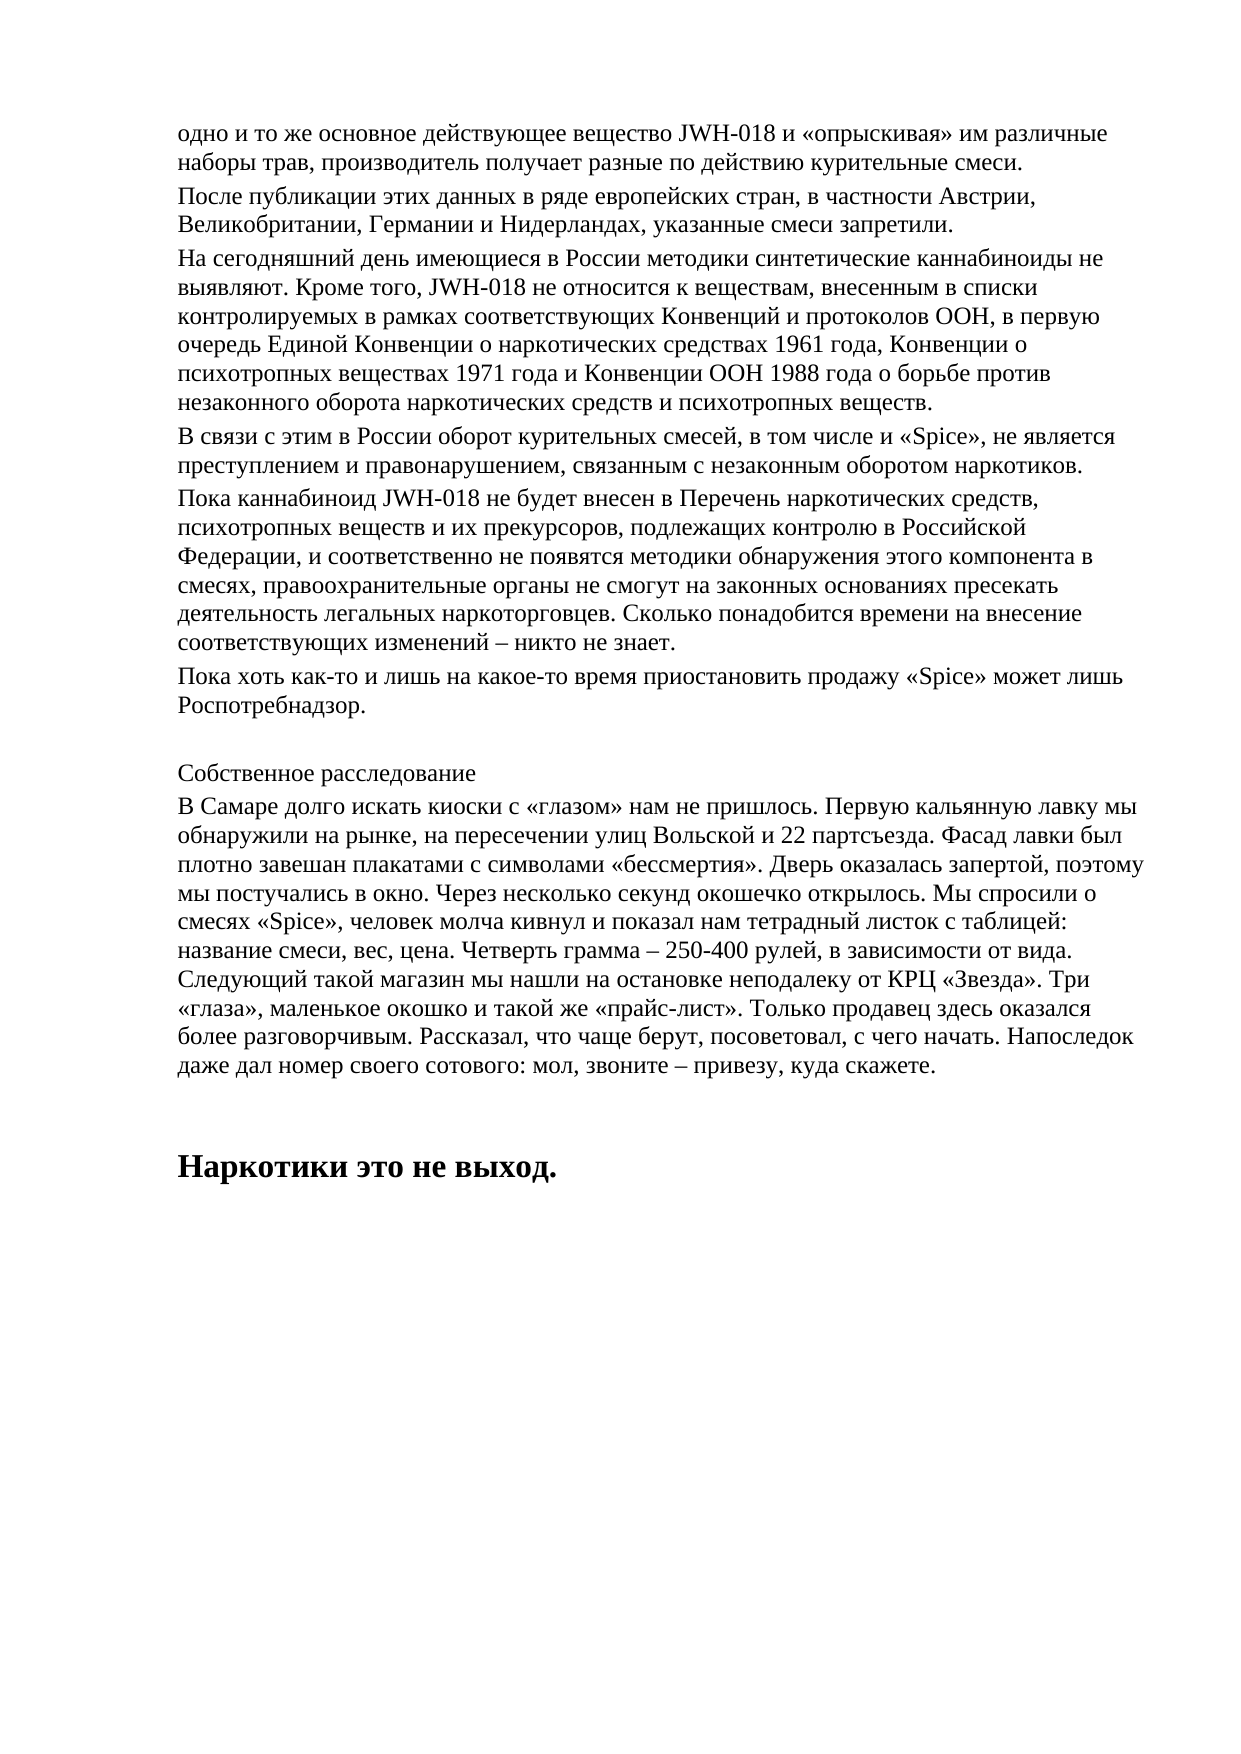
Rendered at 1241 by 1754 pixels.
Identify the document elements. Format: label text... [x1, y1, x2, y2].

text Пока каннабиноид JWH-018 не будет внесен в Перечень наркотических средств, психотропных веществ и их прекурсоров, подлежащих контролю в Российской Федерации, и соответственно не появятся методики обнаружения этого компонента в смесях, правоохранительные органы не смогут на законных основаниях пресекать деятельность легальных наркоторговцев. Сколько понадобится времени на внесение соответствующих изменений – никто не знает. [177, 483, 1152, 656]
text На сегодняшний день имеющиеся в России методики синтетические каннабиноиды не выявляют. Кроме того, JWH-018 не относится к веществам, внесенным в списки контролируемых в рамках соответствующих Конвенций и протоколов ООН, в первую очередь Единой Конвенции о наркотических средствах 1961 года, Конвенции о психотропных веществах 1971 года и Конвенции ООН 1988 года о борьбе против незаконного оборота наркотических средств и психотропных веществ. [177, 243, 1152, 416]
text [177, 118, 1152, 176]
text В Самаре долго искать киоски с «глазом» нам не пришлось. Первую кальянную лавку мы обнаружили на рынке, на пересечении улиц Вольской и 22 партсъезда. Фасад лавки был плотно завешан плакатами с символами «бессмертия». Дверь оказалась запертой, поэтому мы постучались в окно. Через несколько секунд окошечко открылось. Мы спросили о смесях «Spice», человек молча кивнул и показал нам тетрадный листок с таблицей: название смеси, вес, цена. Четверть грамма – 250-400 рулей, в зависимости от вида. Следующий такой магазин мы нашли на остановке неподалеку от КРЦ «Звезда». Три «глаза», маленькое окошко и такой же «прайс-лист». Только продавец здесь оказался более разговорчивым. Рассказал, что чаще берут, посоветовал, с чего начать. Напоследок даже дал номер своего сотового: мол, звоните – привезу, куда скажете. [177, 791, 1152, 1079]
text Собственное расследование [177, 758, 1152, 786]
text После публикации этих данных в ряде европейских стран, в частности Австрии, Великобритании, Германии и Нидерландах, указанные смеси запретили. [177, 181, 1152, 238]
text Пока хоть как-то и лишь на какое-то время приостановить продажу «Spice» может лишь Роспотребнадзор. [177, 661, 1152, 719]
text В связи с этим в России оборот курительных смесей, в том числе и «Spice», не является преступлением и правонарушением, связанным с незаконным оборотом наркотиков. [177, 421, 1152, 478]
subtitle Наркотики это не выход. [177, 1147, 1152, 1185]
